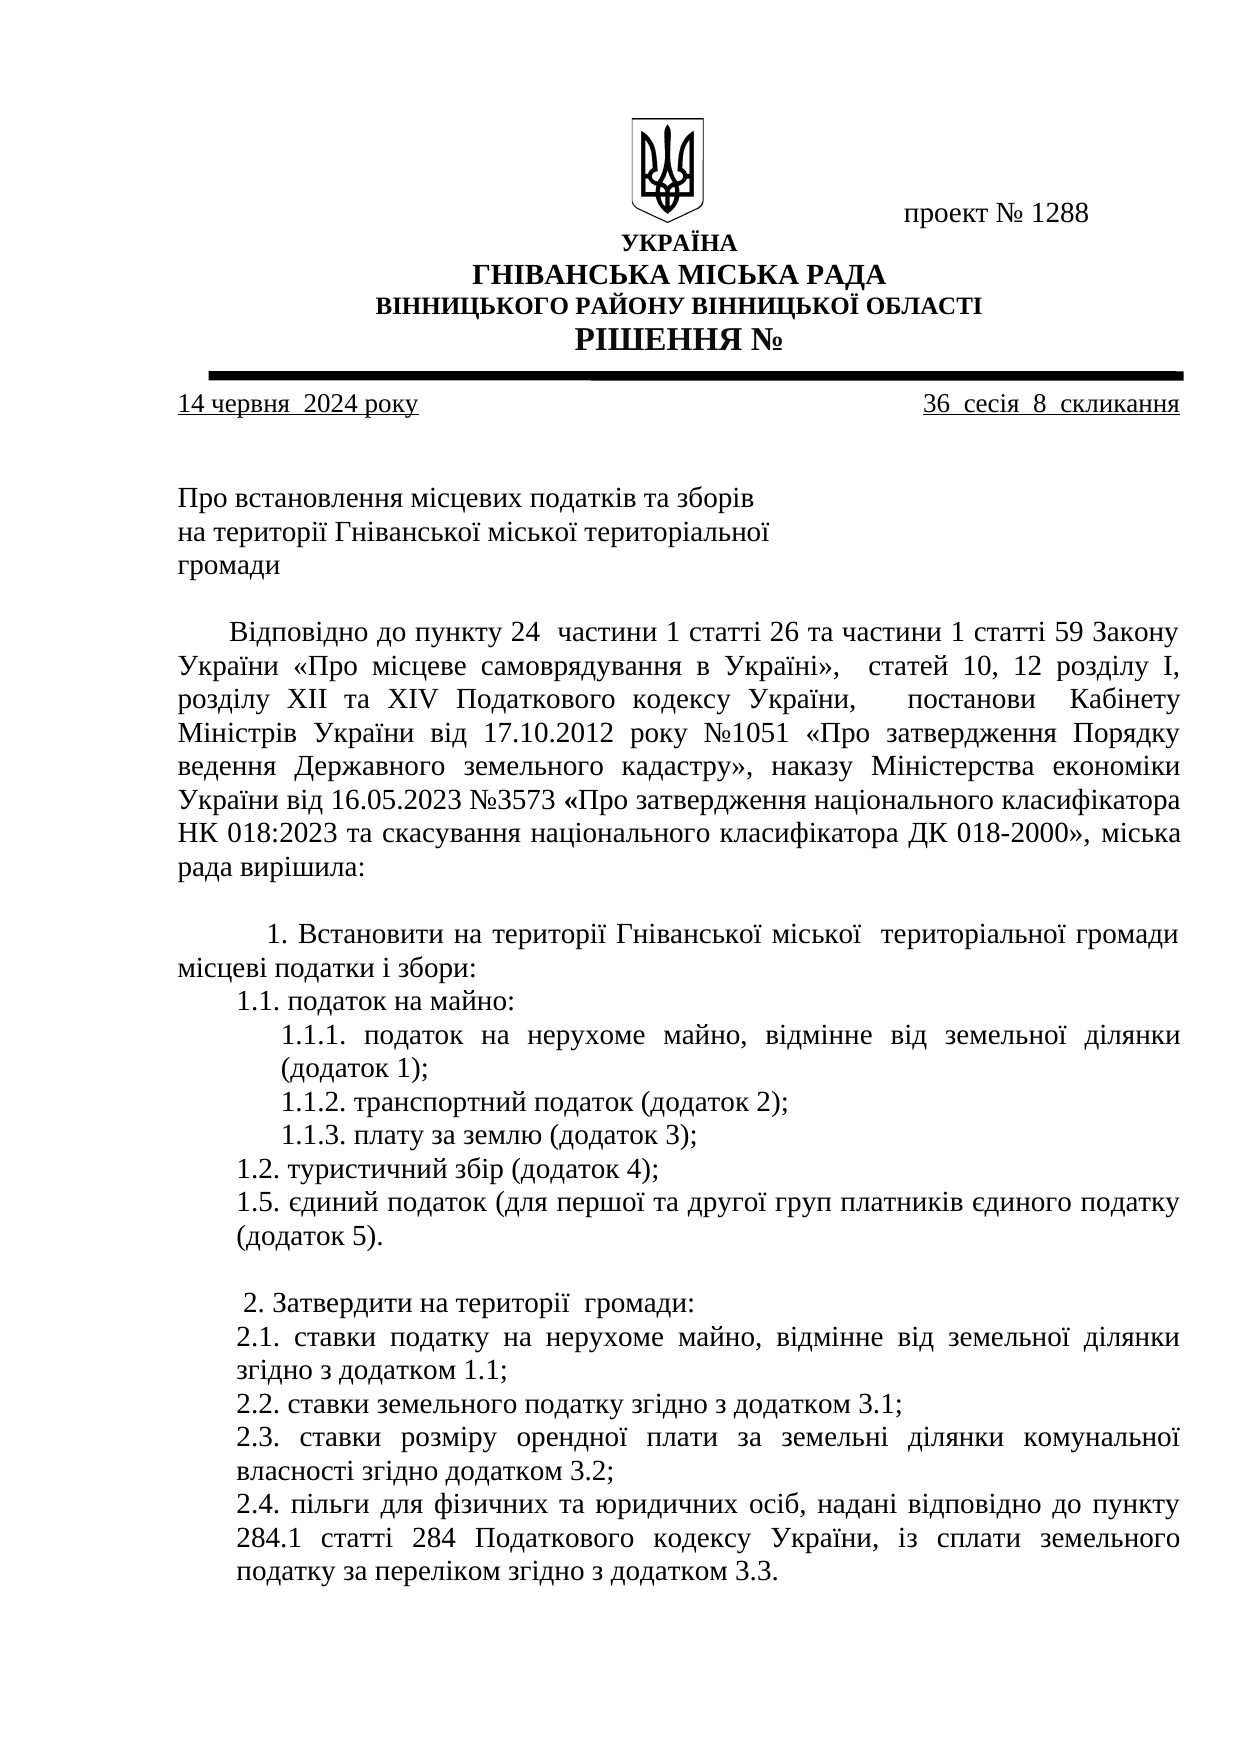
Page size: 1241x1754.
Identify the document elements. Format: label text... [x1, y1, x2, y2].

text проект № 1288 [177, 118, 1181, 228]
text Про встановлення місцевих податків та зборів [177, 480, 1181, 514]
text 1.5. єдиний податок (для першої та другої груп платників єдиного податку (додаток 5). [236, 1184, 1181, 1252]
text 2.1. ставки податку на нерухоме майно, відмінне від земельної ділянки згідно з додатком 1.1; [236, 1319, 1181, 1386]
text 2. Затвердити на території громади: [177, 1285, 1181, 1319]
text 1.1.3. плату за землю (додаток 3); [281, 1117, 1181, 1151]
text 2.2. ставки земельного податку згідно з додатком 3.1; [236, 1386, 1181, 1419]
text 2.4. пільги для фізичних та юридичних осіб, надані відповідно до пункту 284.1 статті 284 Податкового кодексу України, із сплати земельного податку за переліком згідно з додатком 3.3. [236, 1486, 1181, 1587]
text ВІННИЦЬКОГО РАЙОНУ ВІННИЦЬКОЇ ОБЛАСТІ [177, 291, 1181, 319]
text УКРАЇНА [177, 228, 1181, 257]
text 1.1. податок на майно: [236, 983, 1181, 1017]
text 1.2. туристичний збір (додаток 4); [236, 1151, 1181, 1184]
text ГНІВАНСЬКА МІСЬКА РАДА [177, 257, 1181, 291]
text на території Гніванської міської територіальної [177, 514, 1181, 547]
text громади [177, 547, 1181, 581]
text Відповідно до пункту 24 частини 1 статті 26 та частини 1 статті 59 Закону України «Про місцеве самоврядування в Україні», статей 10, 12 розділу І, розділу ХІІ та XIV Податкового кодексу України, постанови Кабінету Міністрів України від 17.10.2012 року №1051 «Про затвердження Порядку ведення Державного земельного кадастру», наказу Міністерства економіки України від 16.05.2023 №3573 «Про затвердження національного класифікатора НК 018:2023 та скасування національного класифікатора ДК 018-2000», міська рада вирішила: [177, 614, 1181, 715]
text РІШЕННЯ № [177, 319, 1181, 358]
text 2.3. ставки розміру орендної плати за земельні ділянки комунальної власності згідно додатком 3.2; [236, 1419, 1181, 1486]
text 1.1.2. транспортний податок (додаток 2); [281, 1084, 1181, 1117]
text 14 червня 2024 року 36 сесія 8 скликання [177, 387, 1181, 418]
text 1. Встановити на території Гніванської міської територіальної громади місцеві податки і збори: [177, 916, 1181, 983]
text Відповідно до пункту 24 частини 1 статті 26 та частини 1 статті 59 Закону України «Про місцеве самоврядування в Україні», статей 10, 12 розділу І, розділу ХІІ та XIV Податкового кодексу України, постанови Кабінету Міністрів України від 17.10.2012 року №1051 «Про затвердження Порядку ведення Державного земельного кадастру», наказу Міністерства економіки України від 16.05.2023 №3573 «Про затвердження національного класифікатора НК 018:2023 та скасування національного класифікатора ДК 018-2000», міська рада вирішила: [177, 816, 1181, 883]
text 1.1.1. податок на нерухоме майно, відмінне від земельної ділянки (додаток 1); [281, 1017, 1181, 1084]
picture [631, 118, 704, 223]
